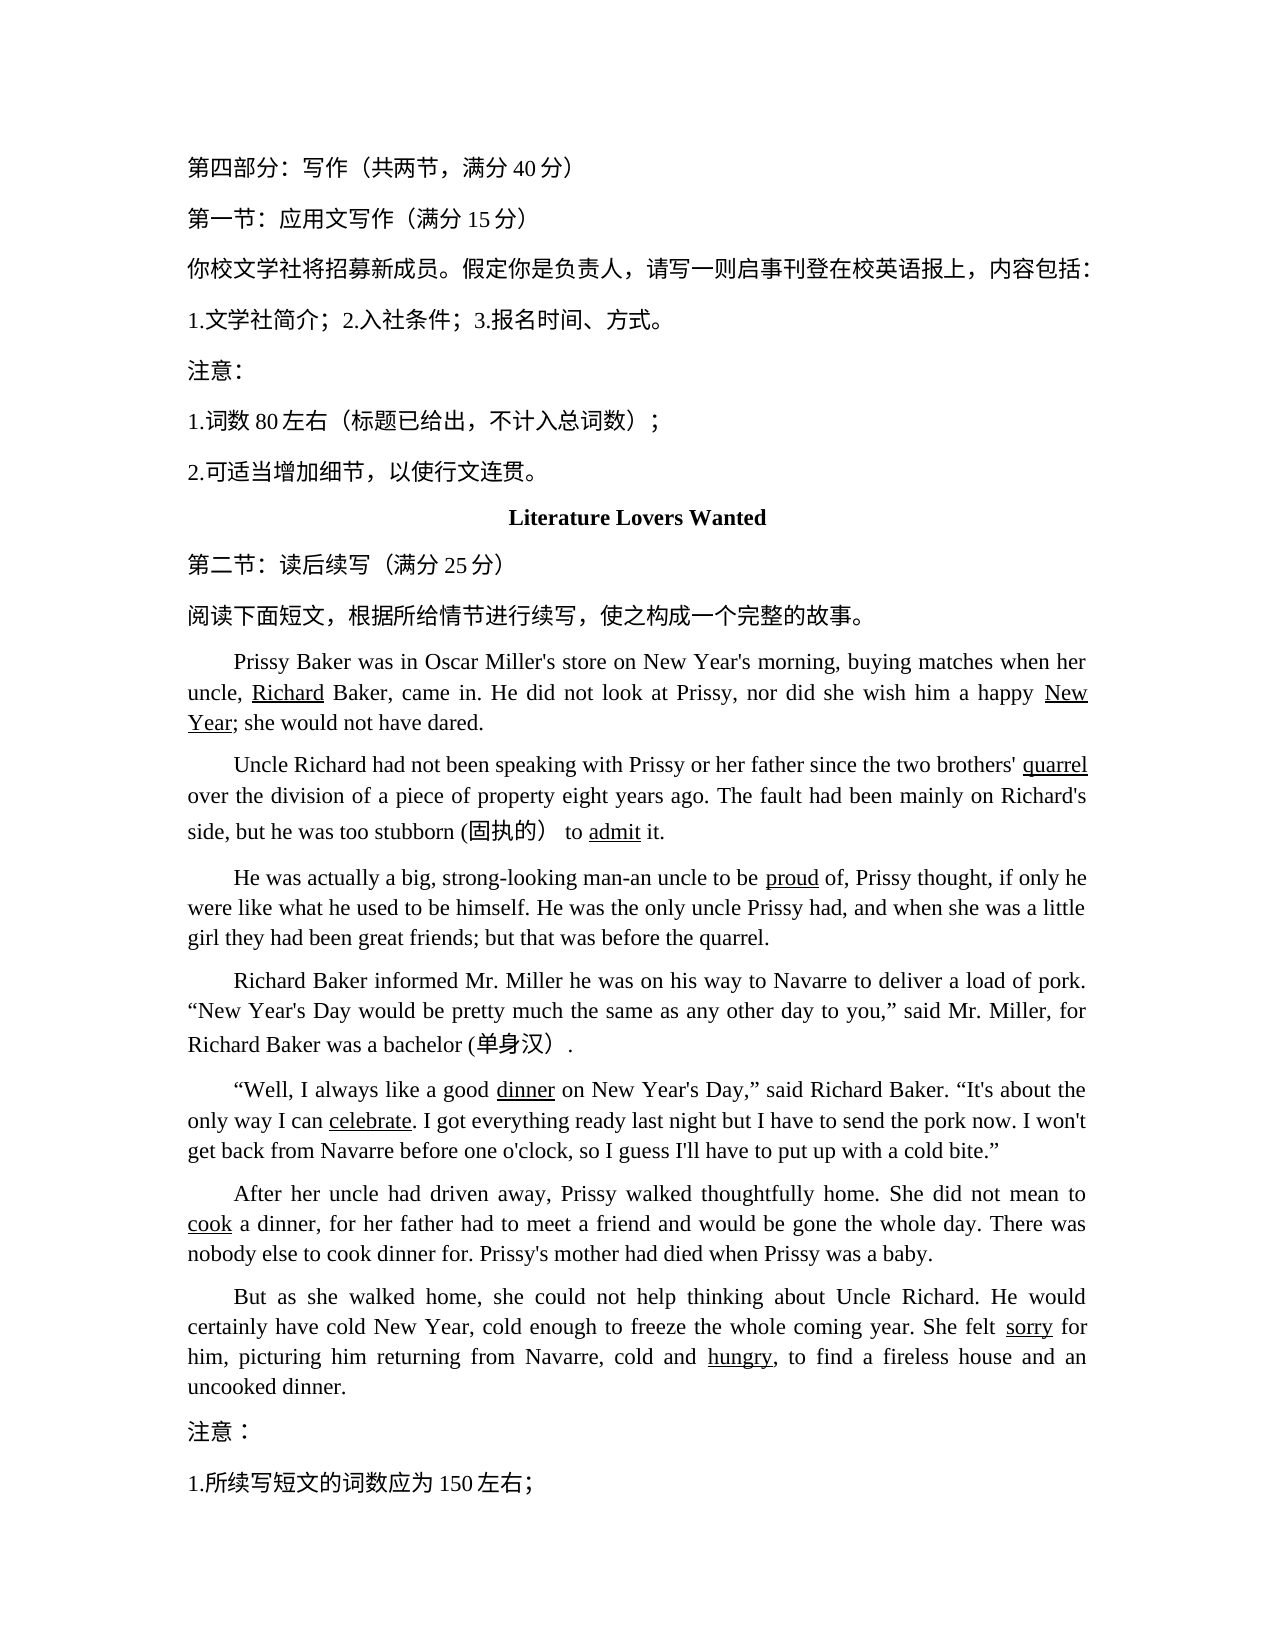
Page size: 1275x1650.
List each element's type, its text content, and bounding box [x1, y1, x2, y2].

text Prissy Baker was in Oscar Miller's store on New Year's morning, buying matches when her uncle, Richard Baker, came in. He did not look at Prissy, nor did she wish him a happy New Year; she would not have dared. [187, 648, 1087, 735]
text 1.所续写短文的词数应为150左右； [187, 1464, 1087, 1498]
text “Well, I always like a good dinner on New Year's Day,” said Richard Baker. “It's about the only way I can celebrate. I got everything ready last night but I have to send the pork now. I won't get back from Navarre before one o'clock, so I guess I'll have to put up with a cold bite.” [187, 1077, 1087, 1163]
text But as she walked home, she could not help thinking about Uncle Richard. He would certainly have cold New Year, cold enough to freeze the whole coming year. She felt sorry for him, picturing him returning from Navarre, cold and hungry, to find a fireless house and an uncooked dinner. [187, 1283, 1087, 1400]
text 2.可适当增加细节，以使行文连贯。 [187, 454, 1087, 487]
text 1.文学社简介；2.入社条件；3.报名时间、方式。 [187, 302, 1087, 335]
text Richard Baker informed Mr. Miller he was on his way to Navarre to deliver a load of pork. “New Year's Day would be pretty much the same as any other day to you,” said Mr. Miller, for Richard Baker was a bachelor (单身汉）. [187, 967, 1087, 1059]
text After her uncle had driven away, Prissy walked thoughtfully home. She did not mean to cook a dinner, for her father had to meet a friend and would be gone the whole day. There was nobody else to cook dinner for. Prissy's mother had died when Prissy was a baby. [187, 1180, 1087, 1266]
text 注意： [187, 352, 1087, 386]
text 第二节：读后续写（满分25分） [187, 547, 1087, 580]
text 第一节：应用文写作（满分15分） [187, 201, 1087, 234]
text 阅读下面短文，根据所给情节进行续写，使之构成一个完整的故事。 [187, 598, 1087, 631]
text 1.词数80左右（标题已给出，不计入总词数）； [187, 403, 1087, 436]
text 注意： [187, 1416, 1087, 1447]
text He was actually a big, strong-looking man-an uncle to be proud of, Prissy thought, if only he were like what he used to be himself. He was the only uncle Prissy had, and when she was a little girl they had been great friends; but that was before the quarrel. [187, 864, 1087, 951]
text 你校文学社将招募新成员。假定你是负责人，请写一则启事刊登在校英语报上，内容包括： [187, 251, 1087, 284]
text Literature Lovers Wanted [187, 504, 1087, 531]
text 第四部分：写作（共两节，满分40分） [187, 150, 1087, 183]
text Uncle Richard had not been speaking with Prissy or her father since the two brothers' quarrel over the division of a piece of property eight years ago. The fault had been mainly on Richard's side, but he was too stubborn (固执的） to admit it. [187, 751, 1087, 846]
